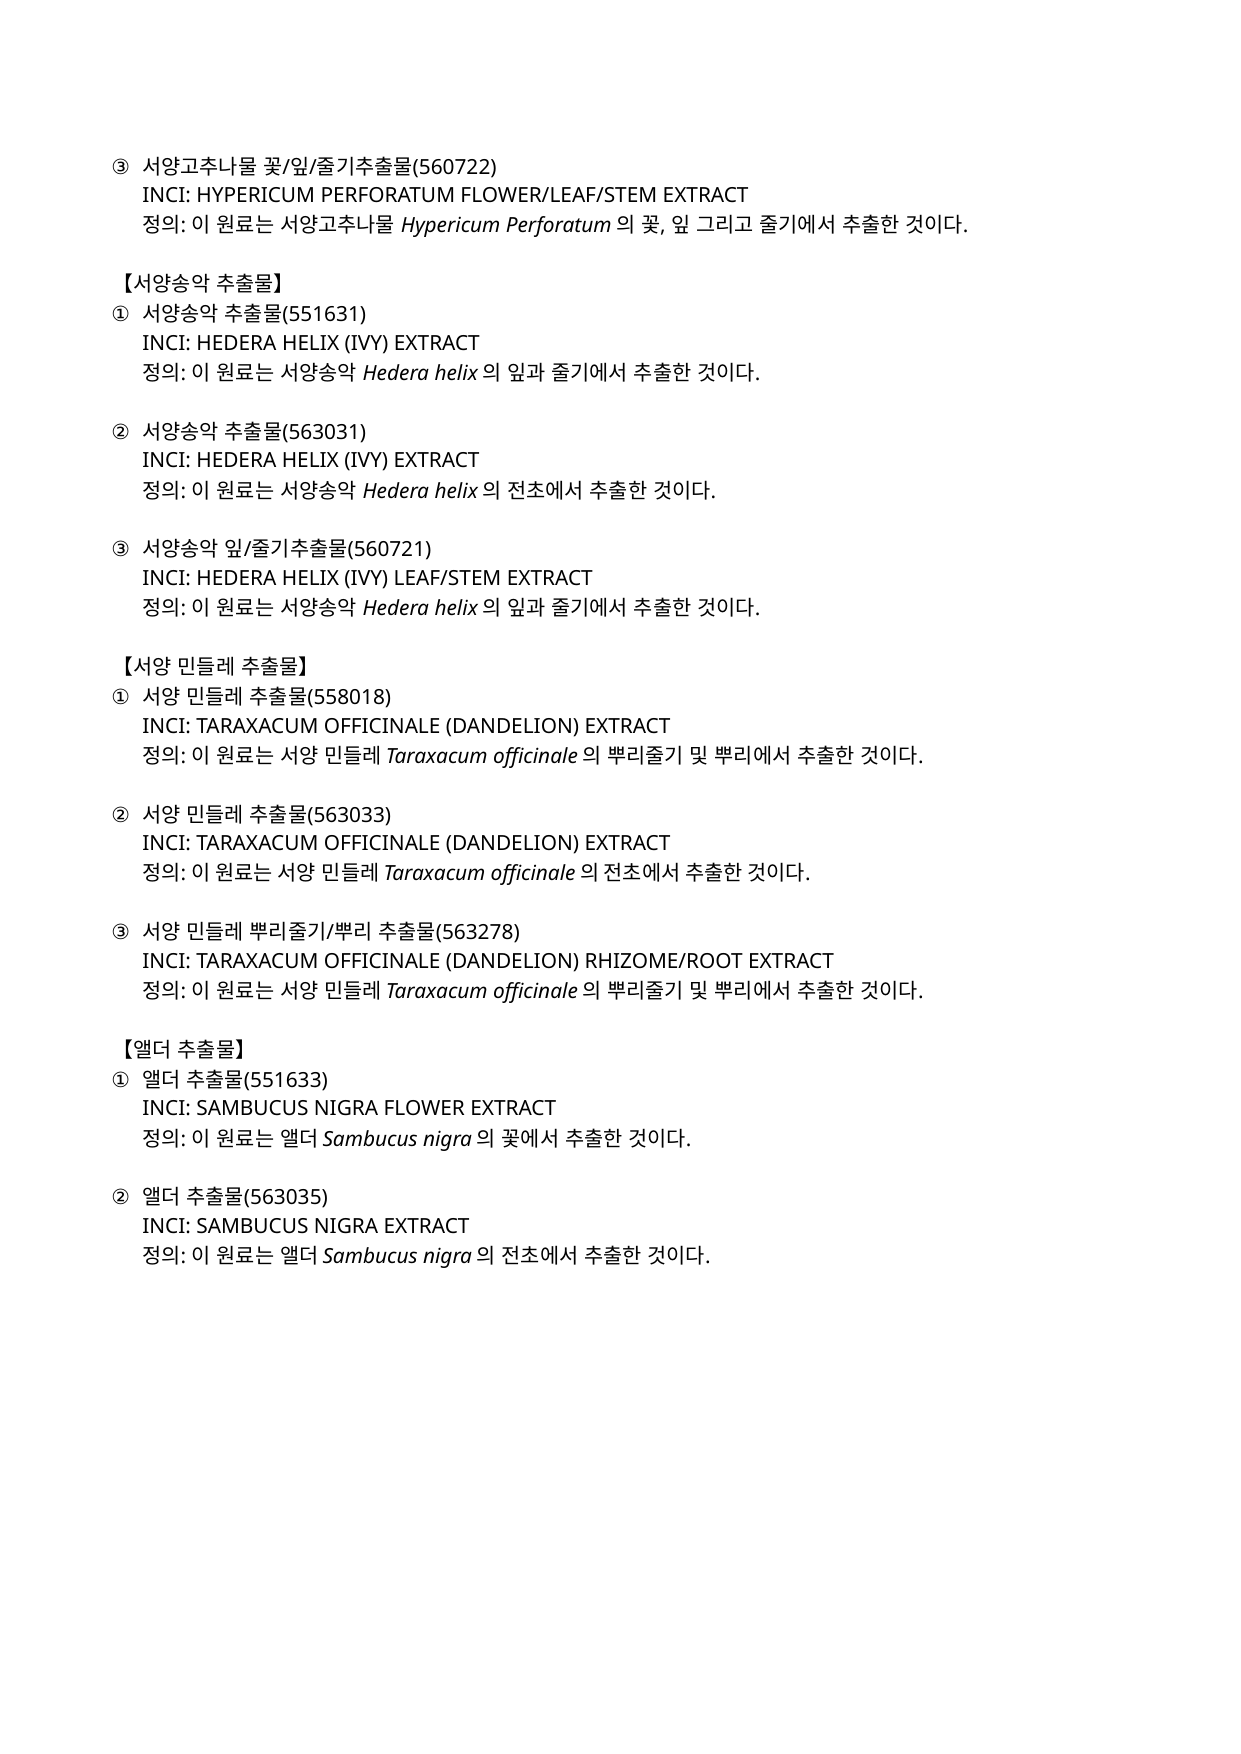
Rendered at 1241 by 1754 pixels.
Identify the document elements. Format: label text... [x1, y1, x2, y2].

text 정의: 이 원료는 서양고추나물 Hypericum Perforatum의 꽃, 잎 그리고 줄기에서 추출한 것이다. [142, 209, 1128, 239]
text INCI: TARAXACUM OFFICINALE (DANDELION) RHIZOME/ROOT EXTRACT [142, 946, 1128, 974]
text 정의: 이 원료는 서양 민들레Taraxacum officinale의 뿌리줄기 및 뿌리에서 추출한 것이다. [142, 974, 1128, 1004]
list 서양 민들레 뿌리줄기/뿌리 추출물(563278) [111, 915, 1128, 946]
list 서양송악 추출물(551631) [111, 298, 1128, 328]
text 【서양송악 추출물】 [112, 267, 1128, 298]
text 정의: 이 원료는 서양송악 Hedera helix의 전초에서 추출한 것이다. [142, 474, 1128, 504]
text INCI: TARAXACUM OFFICINALE (DANDELION) EXTRACT [142, 828, 1128, 857]
text INCI: HEDERA HELIX (IVY) LEAF/STEM EXTRACT [142, 563, 1128, 591]
list 서양 민들레 추출물(558018) [111, 680, 1128, 711]
text INCI: HYPERICUM PERFORATUM FLOWER/LEAF/STEM EXTRACT [142, 180, 1128, 209]
text INCI: SAMBUCUS NIGRA EXTRACT [142, 1211, 1128, 1239]
text 【앨더 추출물】 [112, 1033, 1128, 1063]
text 정의: 이 원료는 서양 민들레Taraxacum officinale의 뿌리줄기 및 뿌리에서 추출한 것이다. [142, 739, 1128, 769]
text 정의: 이 원료는 앨더Sambucus nigra의 전초에서 추출한 것이다. [142, 1239, 1128, 1270]
text 【서양 민들레 추출물】 [112, 650, 1128, 680]
list 서양 민들레 추출물(563033) [111, 798, 1128, 828]
list 서양송악 추출물(563031) [111, 415, 1128, 446]
text INCI: SAMBUCUS NIGRA FLOWER EXTRACT [142, 1093, 1128, 1122]
list 서양송악 잎/줄기추출물(560721) [111, 533, 1128, 563]
text 정의: 이 원료는 서양송악 Hedera helix의 잎과 줄기에서 추출한 것이다. [142, 356, 1128, 387]
list 앨더 추출물(551633) [111, 1063, 1128, 1093]
text INCI: TARAXACUM OFFICINALE (DANDELION) EXTRACT [142, 711, 1128, 739]
text 정의: 이 원료는 앨더Sambucus nigra의 꽃에서 추출한 것이다. [142, 1122, 1128, 1152]
text INCI: HEDERA HELIX (IVY) EXTRACT [142, 328, 1128, 356]
text 정의: 이 원료는 서양 민들레Taraxacum officinale의 전초에서 추출한 것이다. [142, 857, 1128, 887]
text INCI: HEDERA HELIX (IVY) EXTRACT [142, 446, 1128, 474]
text 정의: 이 원료는 서양송악 Hedera helix의 잎과 줄기에서 추출한 것이다. [142, 591, 1128, 622]
list 앨더 추출물(563035) [111, 1181, 1128, 1211]
list 서양고추나물 꽃/잎/줄기추출물(560722) [111, 150, 1128, 180]
